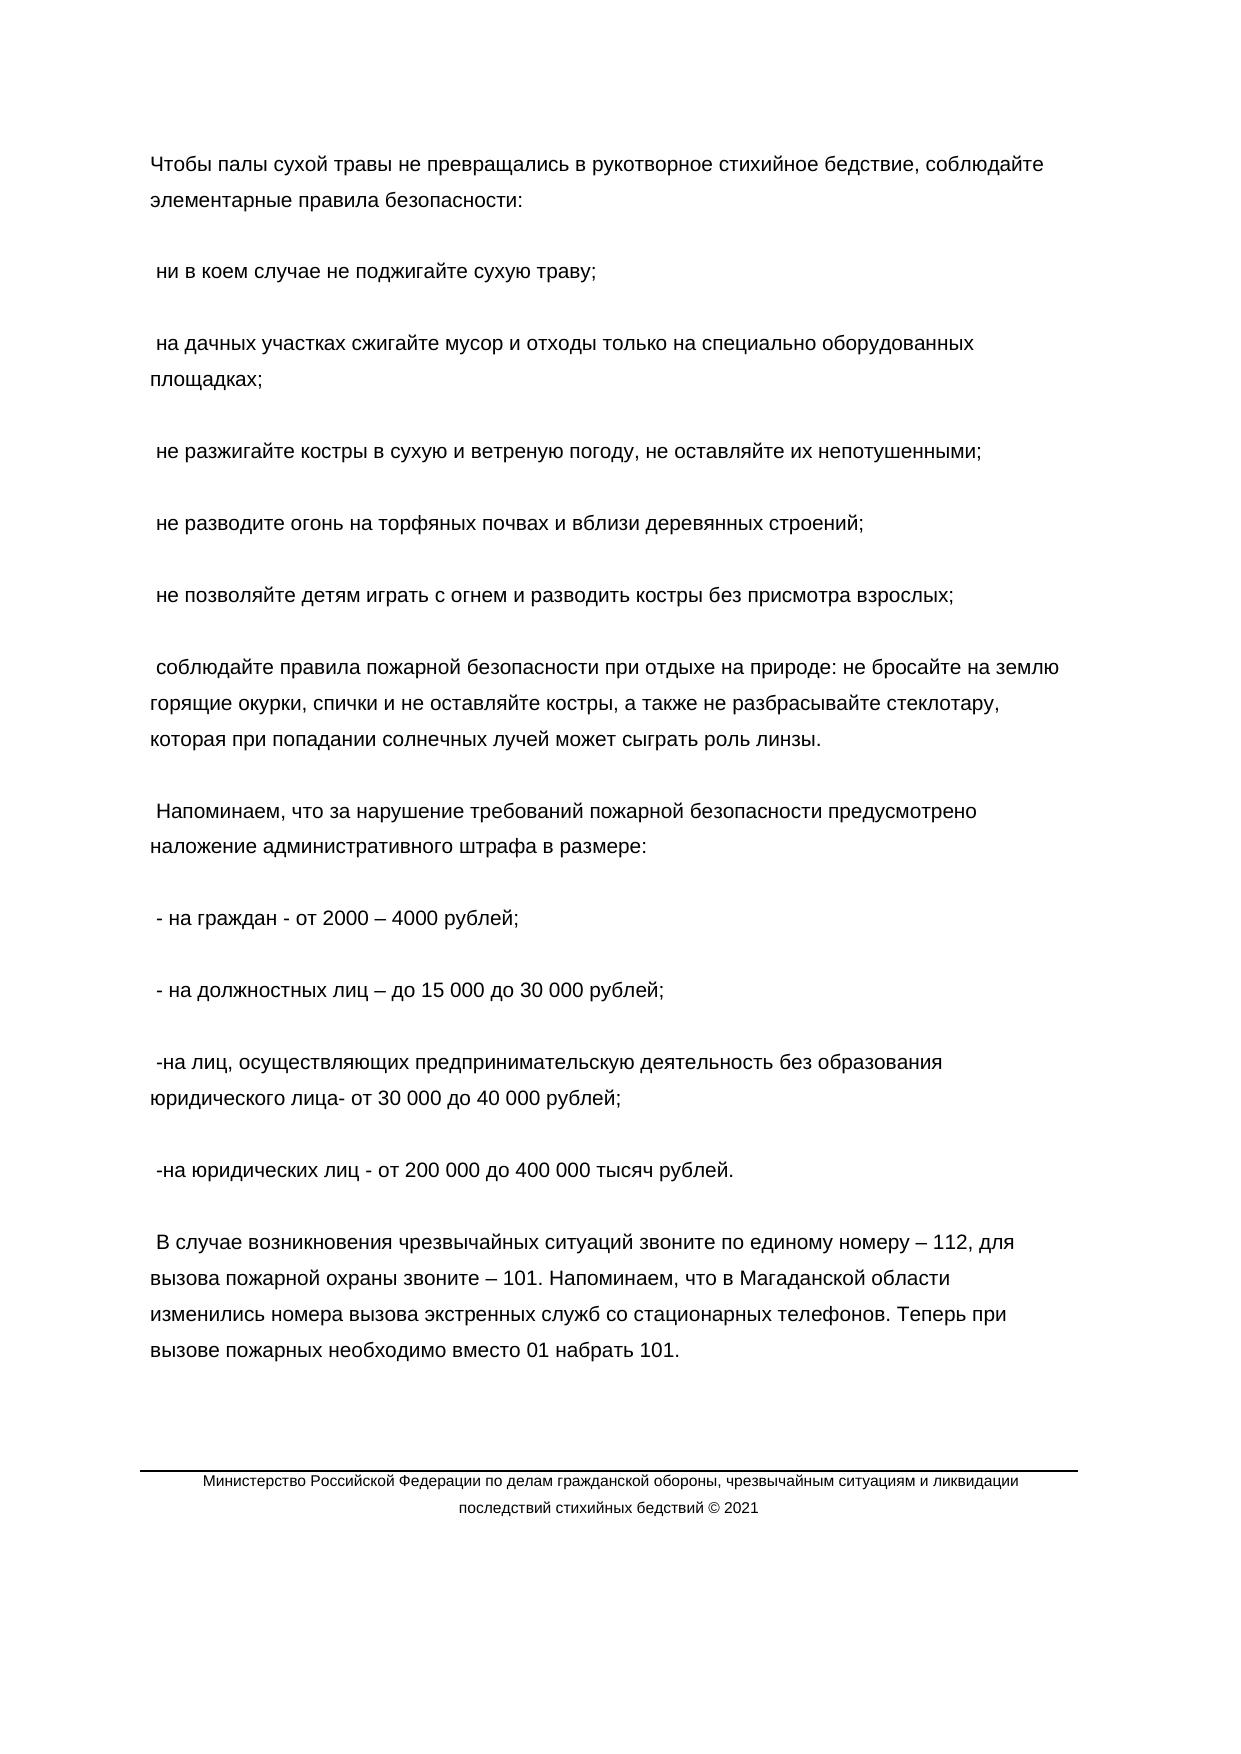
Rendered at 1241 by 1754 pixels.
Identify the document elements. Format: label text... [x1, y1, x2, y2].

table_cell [140, 150, 1078, 1470]
table_cell Министерство Российской Федерации по делам гражданской обороны, чрезвычайным ситуациям и ликвидации последствий стихийных бедствий © 2021 [140, 1472, 1078, 1554]
